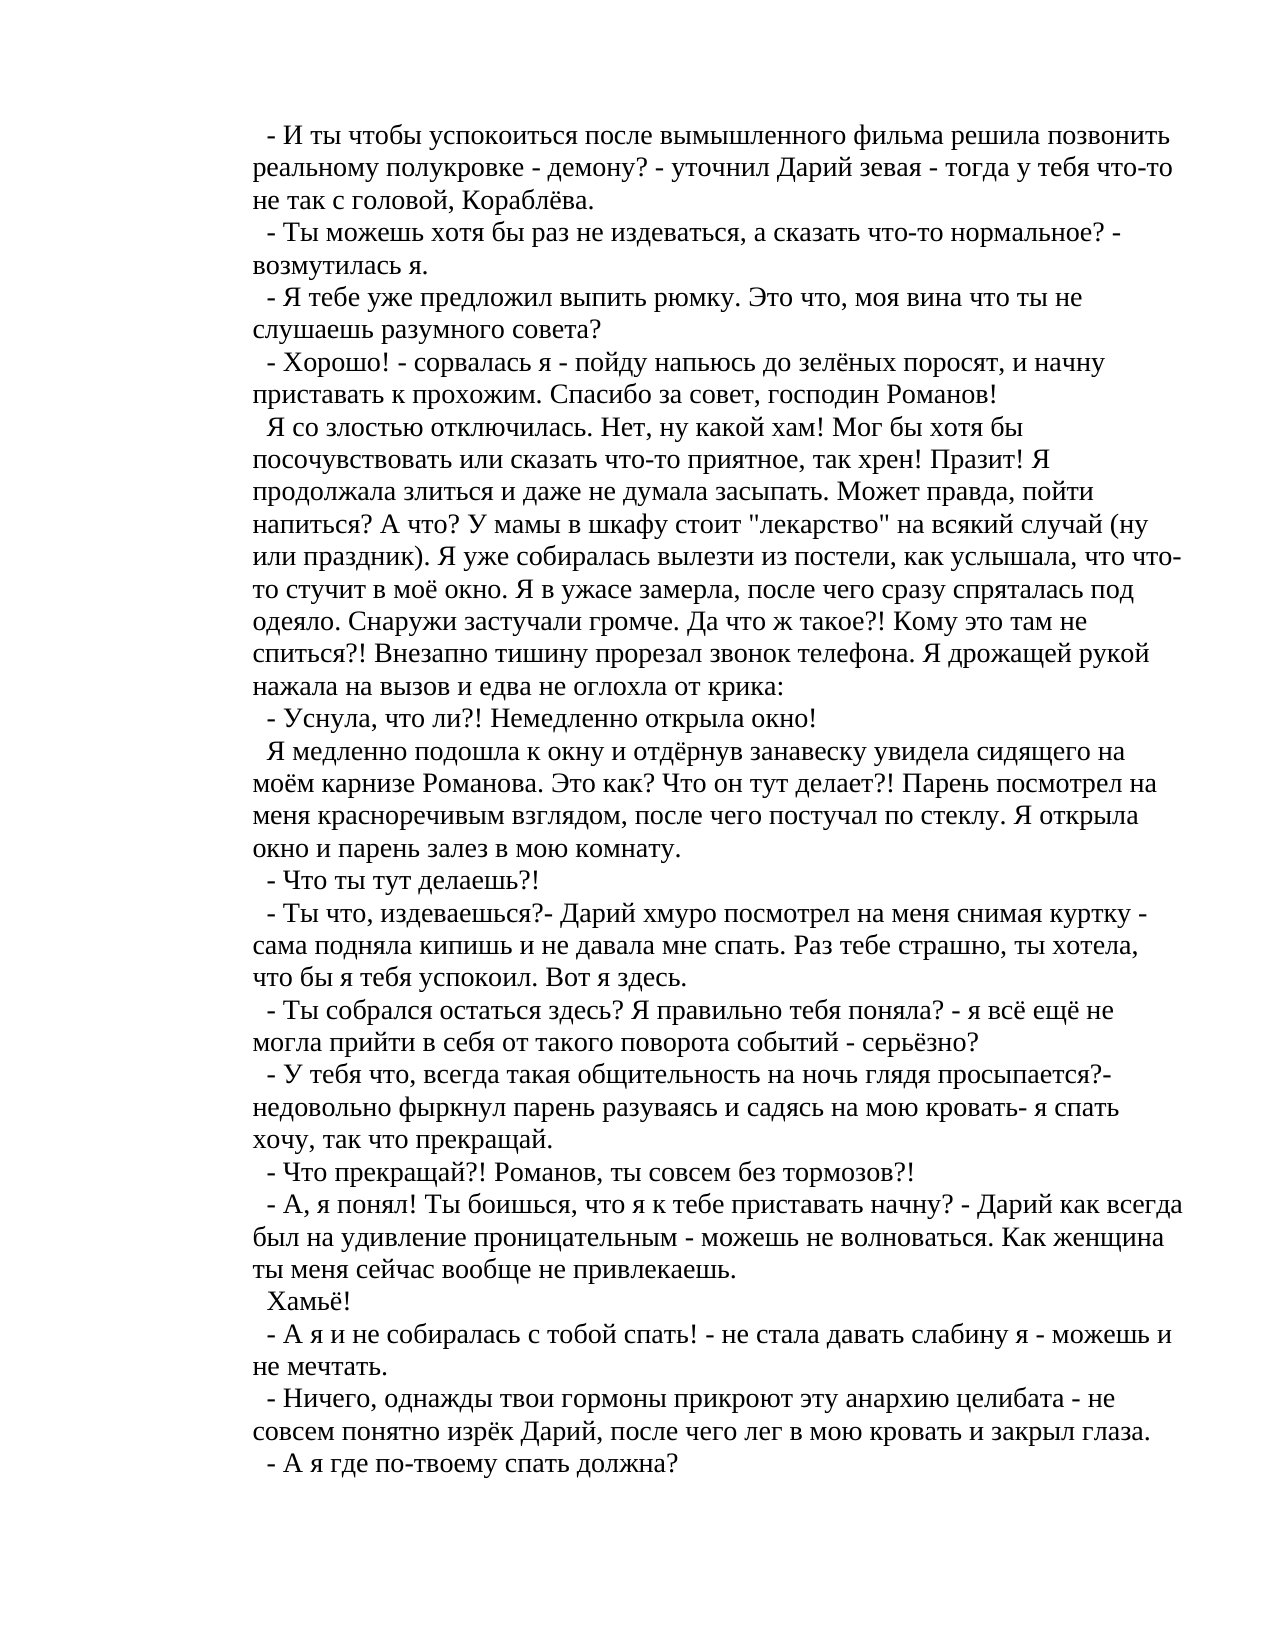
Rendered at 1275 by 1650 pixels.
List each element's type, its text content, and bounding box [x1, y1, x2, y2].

text - А, я понял! Ты боишься, что я к тебе приставать начну? - Дарий как всегда был на удивление проницательным - можешь не волноваться. Как женщина ты меня сейчас вообще не привлекаешь. [252, 1187, 1186, 1284]
text - А я и не собиралась с тобой спать! - не стала давать слабину я - можешь и не мечтать. [252, 1317, 1186, 1382]
text - Ты собрался остаться здесь? Я правильно тебя поняла? - я всё ещё не могла прийти в себя от такого поворота событий - серьёзно? [252, 993, 1186, 1058]
text Хамьё! [252, 1284, 1186, 1317]
text - Что прекращай?! Романов, ты совсем без тормозов?! [252, 1155, 1186, 1187]
text - Я тебе уже предложил выпить рюмку. Это что, моя вина что ты не слушаешь разумного совета? [252, 280, 1186, 345]
text - Ничего, однажды твои гормоны прикроют эту анархию целибата - не совсем понятно изрёк Дарий, после чего лег в мою кровать и закрыл глаза. [252, 1382, 1186, 1446]
text - Что ты тут делаешь?! [252, 863, 1186, 896]
text Я со злостью отключилась. Нет, ну какой хам! Мог бы хотя бы посочувствовать или сказать что-то приятное, так хрен! Празит! Я продолжала злиться и даже не думала засыпать. Может правда, пойти напиться? А что? У мамы в шкафу стоит "лекарство" на всякий случай (ну или праздник). Я уже собиралась вылезти из постели, как услышала, что что-то стучит в моё окно. Я в ужасе замерла, после чего сразу спряталась под одеяло. Снаружи застучали громче. Да что ж такое?! Кому это там не спиться?! Внезапно тишину прорезал звонок телефона. Я дрожащей рукой нажала на вызов и едва не оглохла от крика: [252, 410, 1186, 701]
text - Хорошо! - сорвалась я - пойду напьюсь до зелёных поросят, и начну приставать к прохожим. Спасибо за совет, господин Романов! [252, 345, 1186, 410]
text - И ты чтобы успокоиться после вымышленного фильма решила позвонить реальному полукровке - демону? - уточнил Дарий зевая - тогда у тебя что-то не так с головой, Кораблёва. [252, 118, 1186, 215]
text Я медленно подошла к окну и отдёрнув занавеску увидела сидящего на моём карнизе Романова. Это как? Что он тут делает?! Парень посмотрел на меня красноречивым взглядом, после чего постучал по стеклу. Я открыла окно и парень залез в мою комнату. [252, 734, 1186, 863]
text - А я где по-твоему спать должна? [252, 1446, 1186, 1479]
text - У тебя что, всегда такая общительность на ночь глядя просыпается?- недовольно фыркнул парень разуваясь и садясь на мою кровать- я спать хочу, так что прекращай. [252, 1058, 1186, 1155]
text - Уснула, что ли?! Немедленно открыла окно! [252, 701, 1186, 734]
text - Ты что, издеваешься?- Дарий хмуро посмотрел на меня снимая куртку - сама подняла кипишь и не давала мне спать. Раз тебе страшно, ты хотела, что бы я тебя успокоил. Вот я здесь. [252, 896, 1186, 993]
text - Ты можешь хотя бы раз не издеваться, а сказать что-то нормальное? - возмутилась я. [252, 215, 1186, 280]
